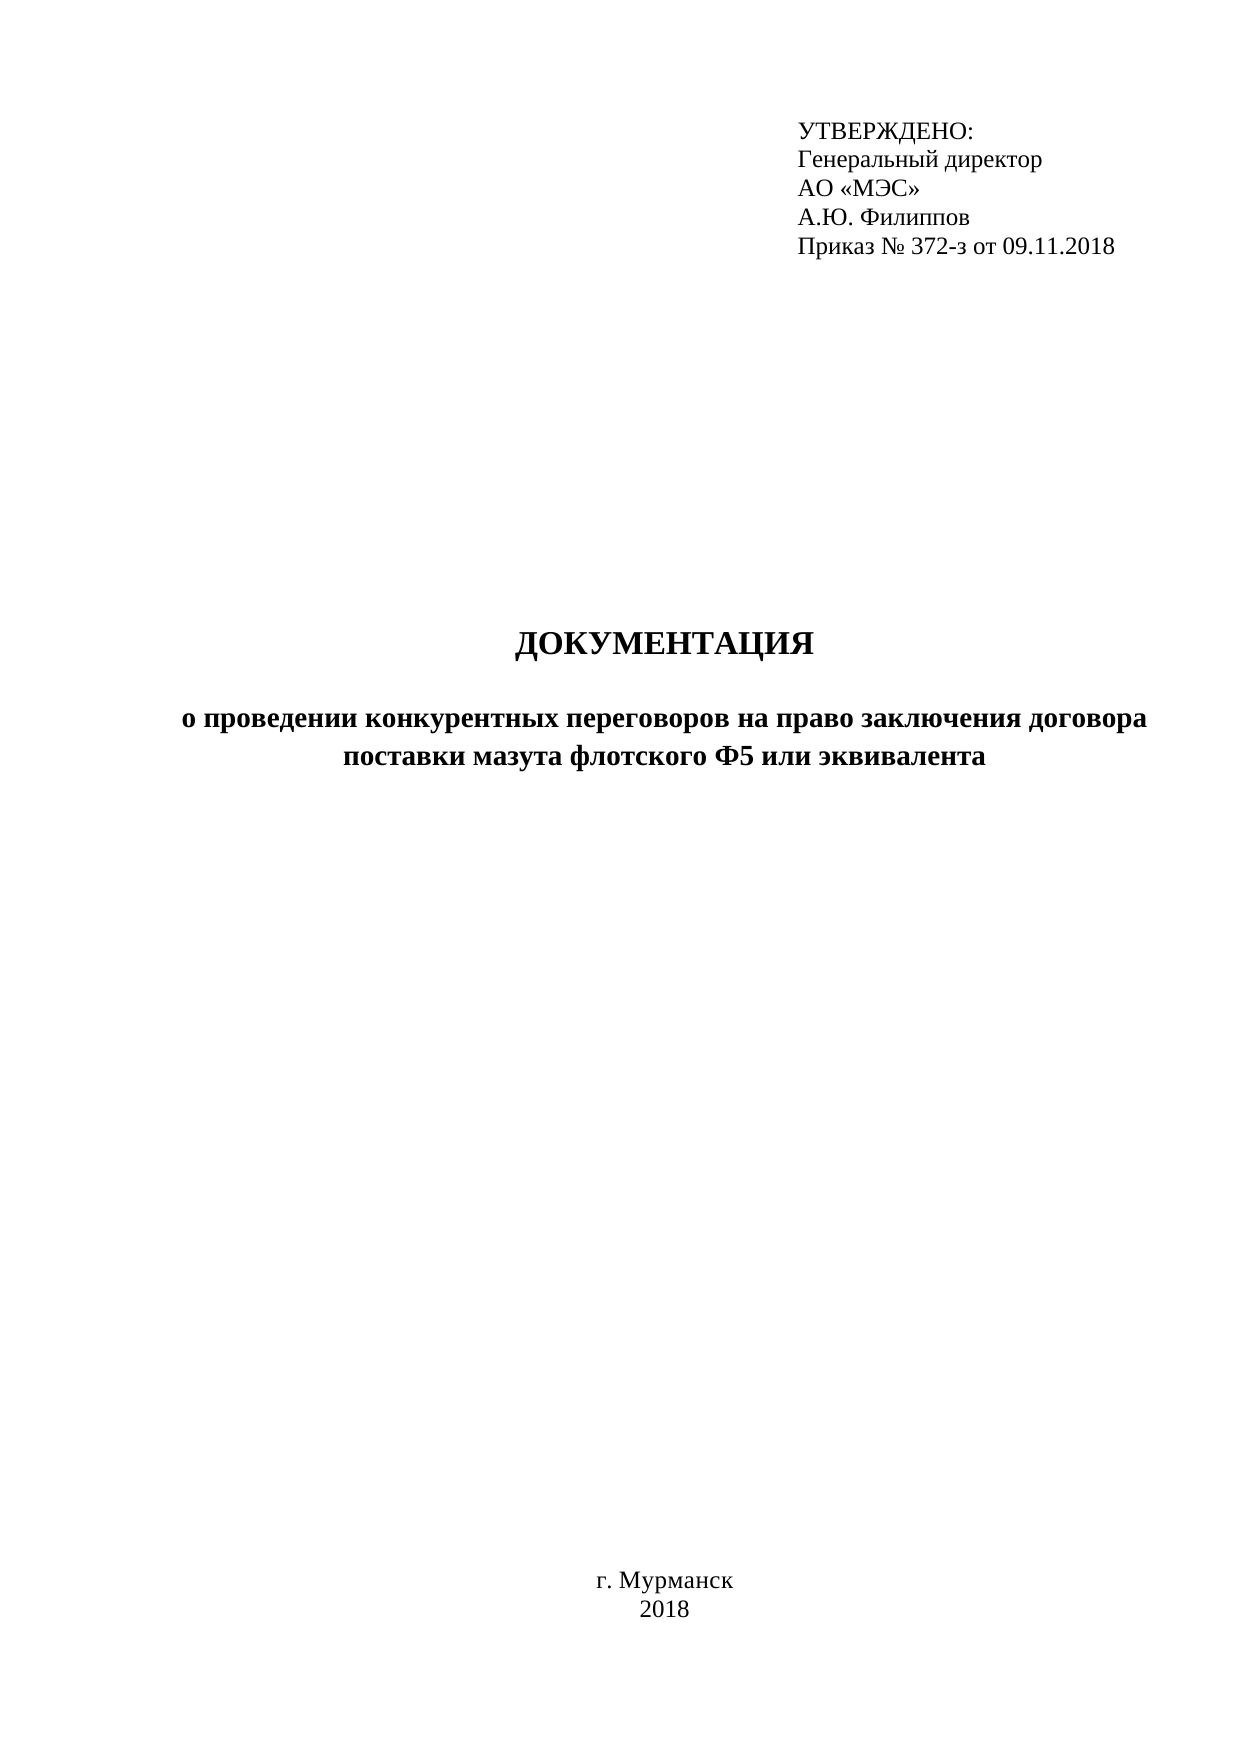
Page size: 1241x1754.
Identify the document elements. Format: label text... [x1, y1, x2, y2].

text Приказ № 372-з от 09.11.2018 [148, 231, 1181, 259]
text УТВЕРЖДЕНО: [59, 116, 1181, 144]
text 2018 [148, 1594, 1181, 1623]
text о проведении конкурентных переговоров на право заключения договора поставки мазута флотского Ф5 или эквивалента [148, 700, 1181, 772]
text А.Ю. Филиппов [59, 202, 1181, 231]
text АО «МЭС» [59, 173, 1181, 202]
text г. Мурманск [148, 1565, 1181, 1594]
text ДОКУМЕНТАЦИЯ [148, 623, 1181, 661]
text Генеральный директор [59, 144, 1181, 173]
